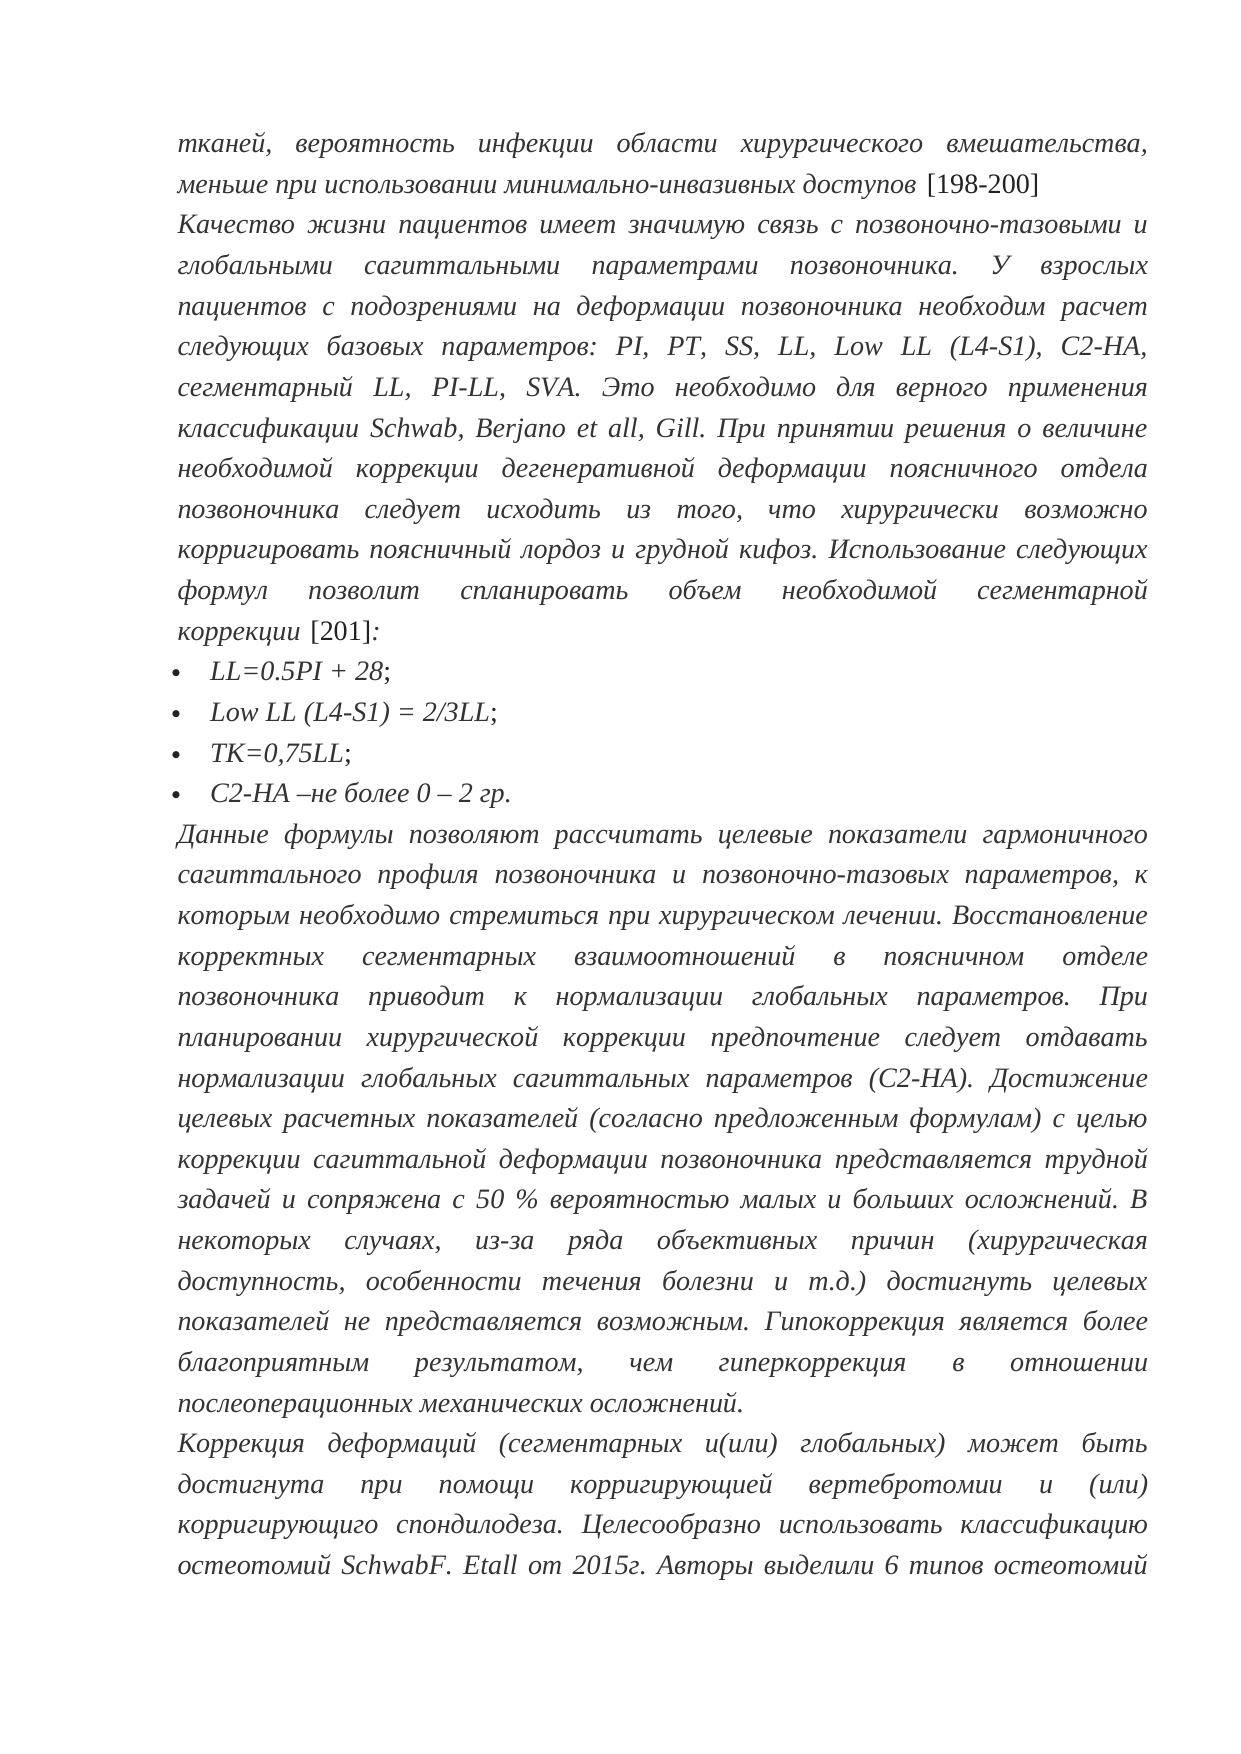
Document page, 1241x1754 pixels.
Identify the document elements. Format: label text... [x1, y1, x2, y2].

list LL=0.5PI + 28; [172, 646, 1152, 687]
text Данные формулы позволяют рассчитать целевые показатели гармоничного сагиттального профиля позвоночника и позвоночно-тазовых параметров, к которым необходимо стремиться при хирургическом лечении. Восстановление корректных сегментарных взаимоотношений в поясничном отделе позвоночника приводит к нормализации глобальных параметров. При планировании хирургической коррекции предпочтение следует отдавать нормализации глобальных сагиттальных параметров (С2-HA). Достижение целевых расчетных показателей (согласно предложенным формулам) с целью коррекции сагиттальной деформации позвоночника представляется трудной задачей и сопряжена с 50 % вероятностью малых и больших осложнений. В некоторых случаях, из-за ряда объективных причин (хирургическая доступность, особенности течения болезни и т.д.) достигнуть целевых показателей не представляется возможным. Гипокоррекция является более благоприятным результатом, чем гиперкоррекция в отношении послеоперационных механических осложнений. [177, 809, 1152, 1418]
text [177, 118, 1152, 199]
text Качество жизни пациентов имеет значимую связь с позвоночно-тазовыми и глобальными сагиттальными параметрами позвоночника. У взрослых пациентов с подозрениями на деформации позвоночника необходим расчет следующих базовых параметров: PI, PT, SS, LL, Low LL (L4-S1), С2-HA, сегментарный LL, PI-LL, SVA. Это необходимо для верного применения классификации Schwab, Berjano et all, Gill. При принятии решения о величине необходимой коррекции дегенеративной деформации поясничного отдела позвоночника следует исходить из того, что хирургически возможно корригировать поясничный лордоз и грудной кифоз. Использование следующих формул позволит спланировать объем необходимой сегментарной коррекции [201]: [177, 199, 1152, 646]
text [177, 1418, 1152, 1581]
list TK=0,75LL; [172, 727, 1152, 768]
list Low LL (L4-S1) = 2/3LL; [172, 687, 1152, 727]
list С2-HA –не более 0 – 2 гр. [172, 768, 1152, 809]
